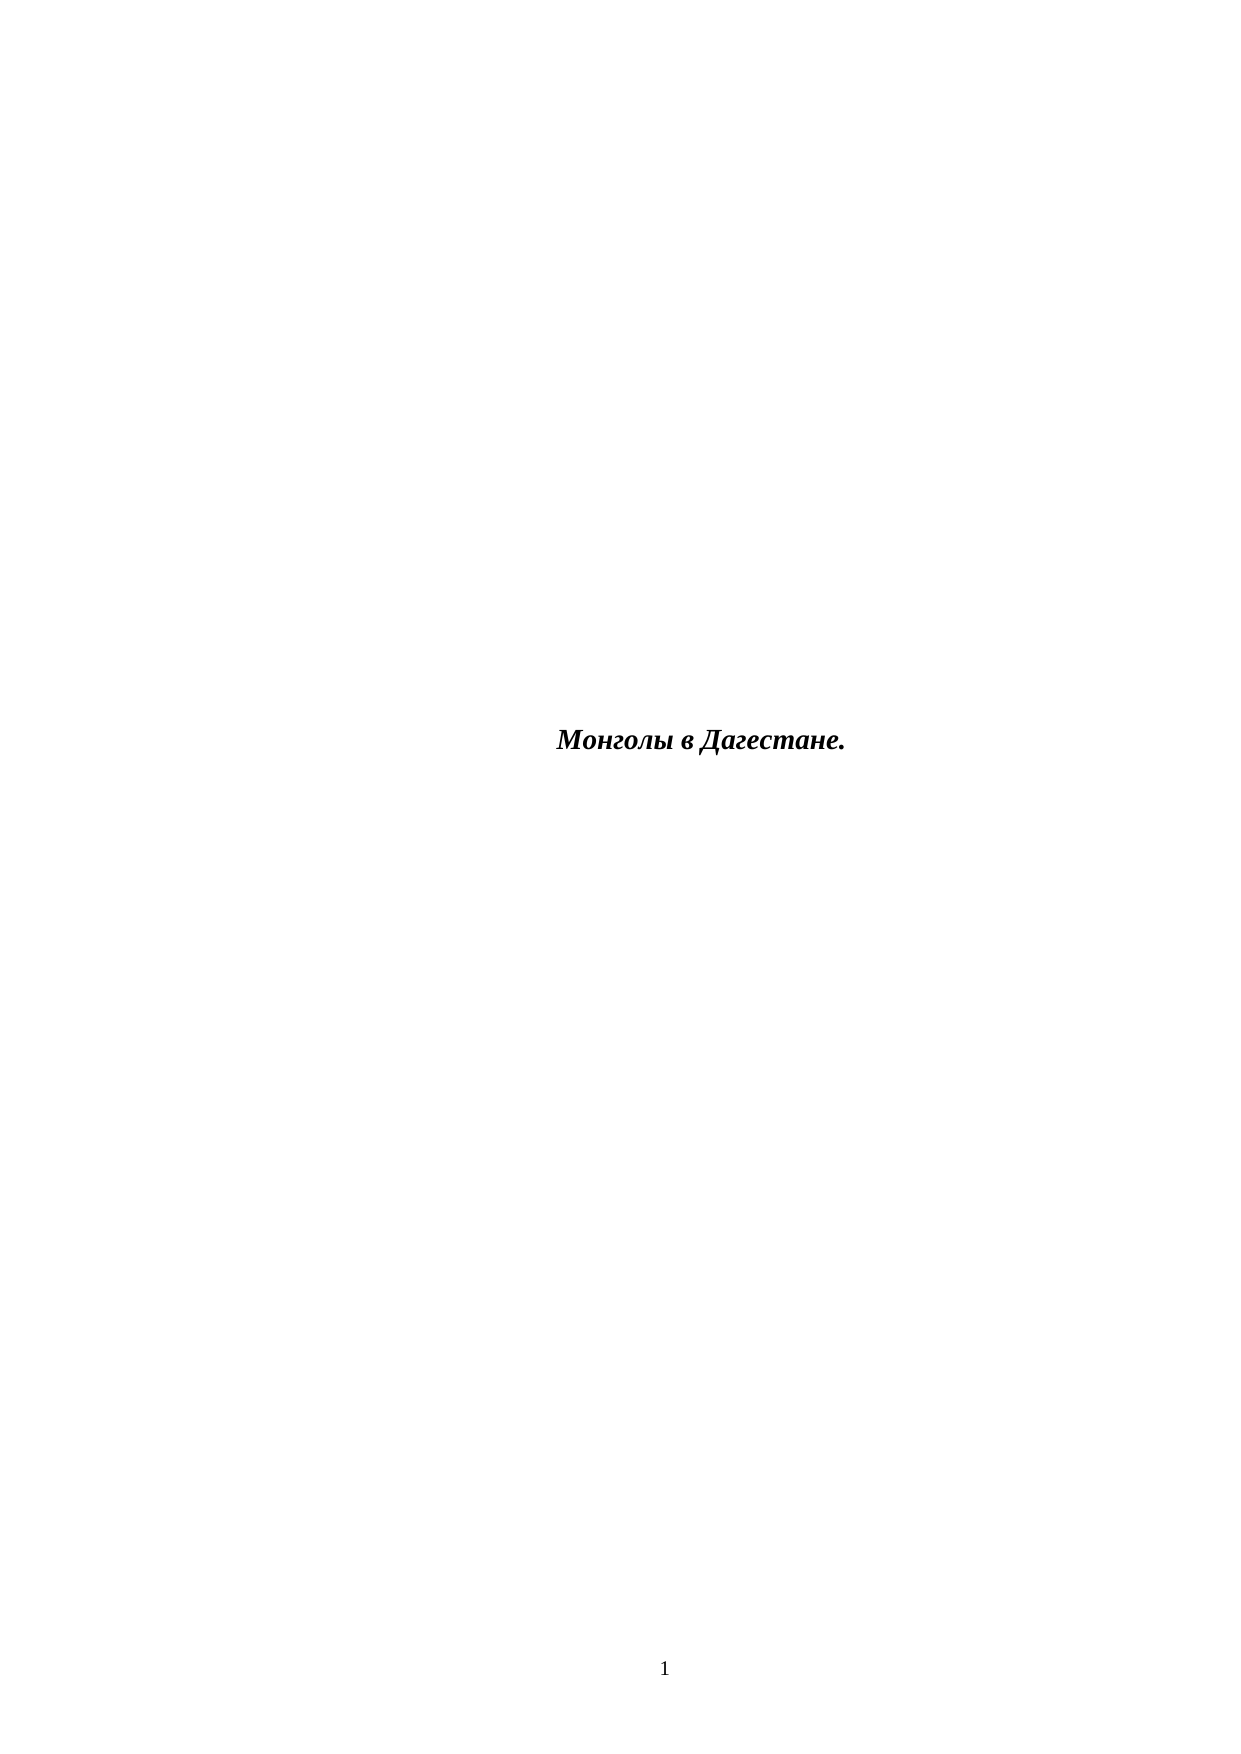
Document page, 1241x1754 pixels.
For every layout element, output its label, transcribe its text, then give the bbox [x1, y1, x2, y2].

text Монголы в Дагестане. [177, 722, 1152, 755]
